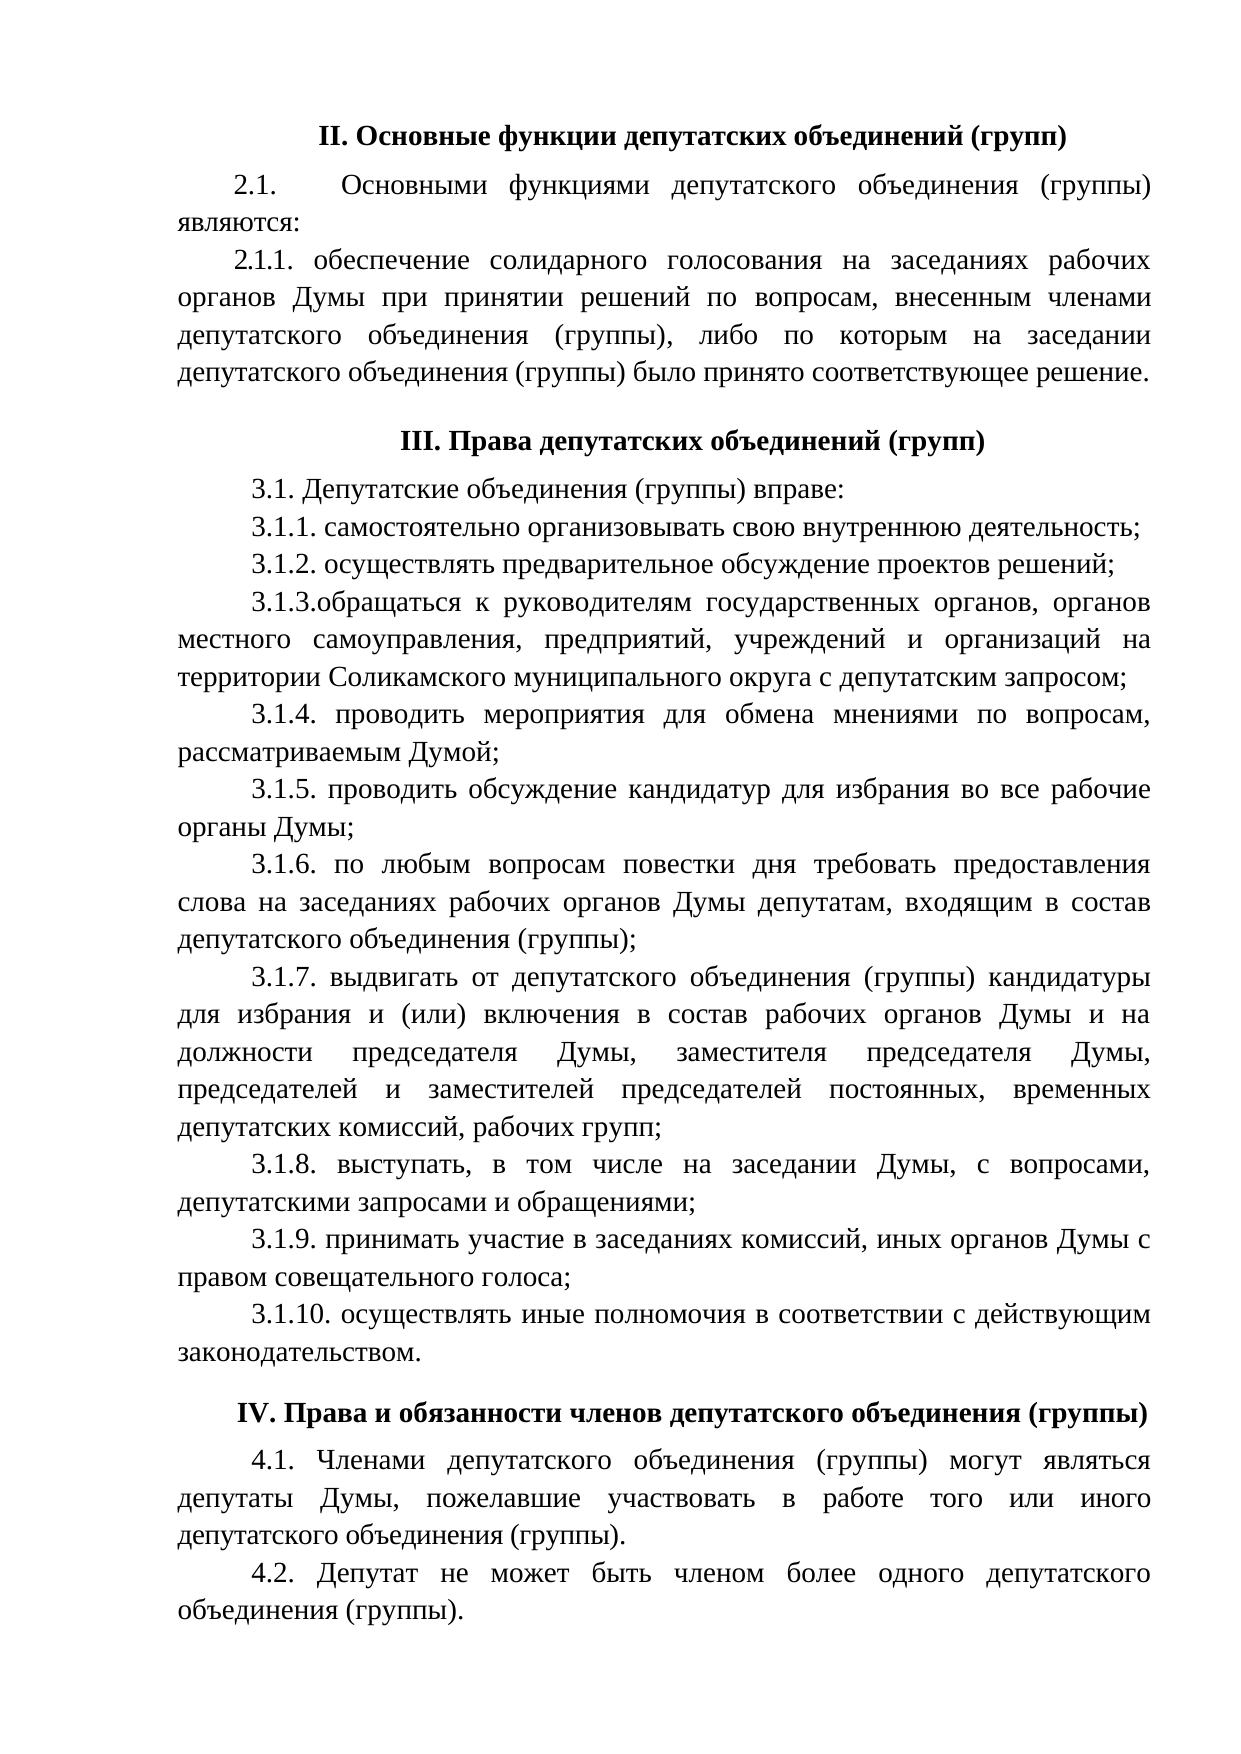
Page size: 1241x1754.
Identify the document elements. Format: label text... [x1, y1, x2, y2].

text 4.1. Членами депутатского объединения (группы) могут являться депутаты Думы, пожелавшие участвовать в работе того или иного депутатского объединения (группы). [177, 1440, 1152, 1552]
text 3.1. Депутатские объединения (группы) вправе: [177, 469, 1152, 506]
text 3.1.9. принимать участие в заседаниях комиссий, иных органов Думы с правом совещательного голоса; [177, 1219, 1152, 1294]
text 2.1.1. обеспечение солидарного голосования на заседаниях рабочих органов Думы при принятии решений по вопросам, внесенным членами депутатского объединения (группы), либо по которым на заседании депутатского объединения (группы) было принято соответствующее решение. [177, 239, 1152, 389]
text II. Основные функции депутатских объединений (групп) [177, 118, 1152, 152]
text 3.1.5. проводить обсуждение кандидатур для избрания во все рабочие органы Думы; [177, 769, 1152, 844]
text 3.1.3.обращаться к руководителям государственных органов, органов местного самоуправления, предприятий, учреждений и организаций на территории Соликамского муниципального округа с депутатским запросом; [177, 581, 1152, 694]
text 3.1.10. осуществлять иные полномочия в соответствии с действующим законодательством. [177, 1294, 1152, 1369]
text 3.1.6. по любым вопросам повестки дня требовать предоставления слова на заседаниях рабочих органов Думы депутатам, входящим в состав депутатского объединения (группы); [177, 844, 1152, 956]
text IV. Права и обязанности членов депутатского объединения (группы) [233, 1402, 1035, 1427]
text 4.2. Депутат не может быть членом более одного депутатского объединения (группы). [177, 1552, 1152, 1627]
text 3.1.2. осуществлять предварительное обсуждение проектов решений; [177, 544, 1152, 581]
text 3.1.4. проводить мероприятия для обмена мнениями по вопросам, рассматриваемым Думой; [177, 694, 1152, 769]
text 3.1.7. выдвигать от депутатского объединения (группы) кандидатуры для избрания и (или) включения в состав рабочих органов Думы и на должности председателя Думы, заместителя председателя Думы, председателей и заместителей председателей постоянных, временных депутатских комиссий, рабочих групп; [177, 956, 1152, 1144]
text III. Права депутатских объединений (групп) [233, 423, 1152, 456]
text 2.1. Основными функциями депутатского объединения (группы) являются: [177, 164, 1152, 239]
text 3.1.8. выступать, в том числе на заседании Думы, с вопросами, депутатскими запросами и обращениями; [177, 1144, 1152, 1219]
text 3.1.1. самостоятельно организовывать свою внутреннюю деятельность; [177, 506, 1152, 544]
